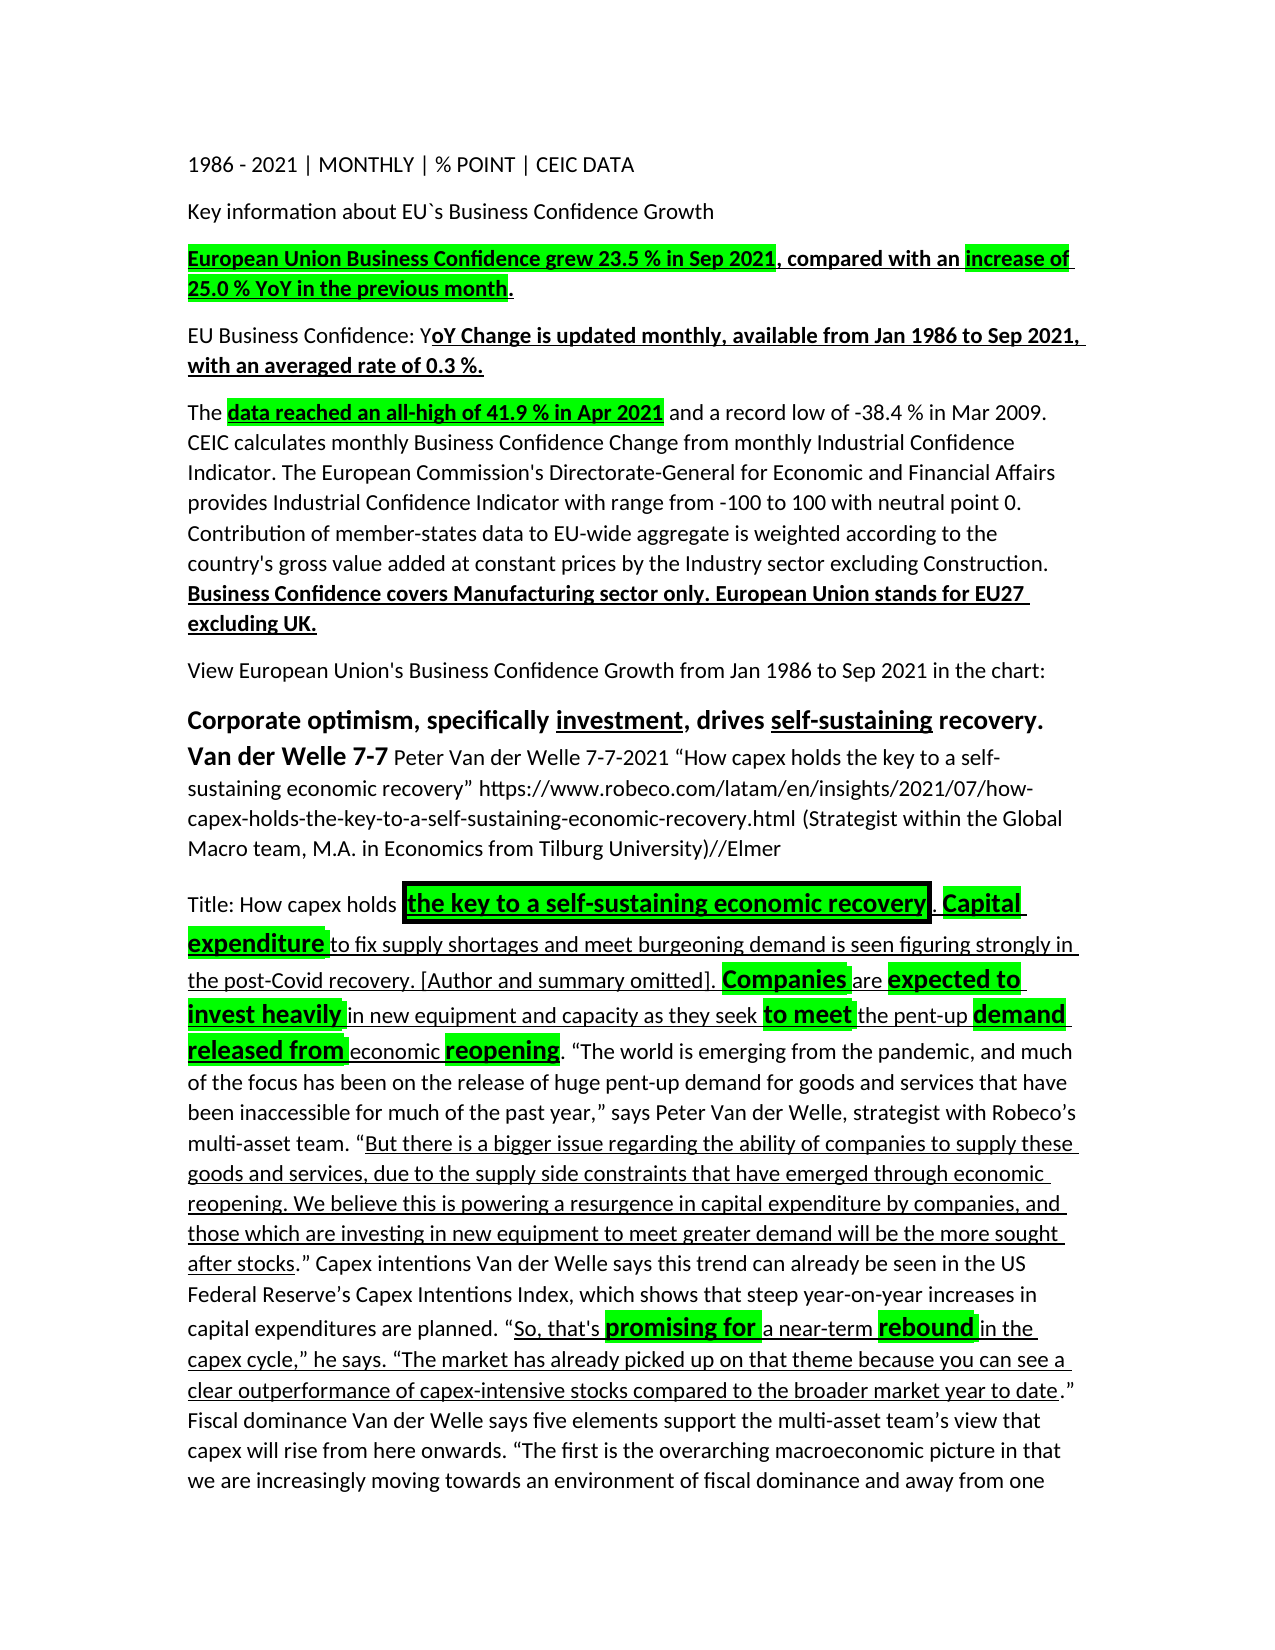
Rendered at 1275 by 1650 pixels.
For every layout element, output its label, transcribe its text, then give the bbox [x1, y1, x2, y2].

text The data reached an all-high of 41.9 % in Apr 2021 and a record low of -38.4 % in Mar 2009. CEIC calculates monthly Business Confidence Change from monthly Industrial Confidence Indicator. The European Commission's Directorate-General for Economic and Financial Affairs provides Industrial Confidence Indicator with range from -100 to 100 with neutral point 0. Contribution of member-states data to EU-wide aggregate is weighted according to the country's gross value added at constant prices by the Industry sector excluding Construction. Business Confidence covers Manufacturing sector only. European Union stands for EU27 excluding UK. [187, 398, 1087, 637]
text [187, 881, 1087, 1494]
text European Union Business Confidence grew 23.5 % in Sep 2021, compared with an increase of 25.0 % YoY in the previous month. [187, 244, 1087, 302]
text View European Union's Business Confidence Growth from Jan 1986 to Sep 2021 in the chart: [187, 656, 1087, 684]
subtitle Corporate optimism, specifically investment, drives self-sustaining recovery. [187, 703, 1087, 736]
text Van der Welle 7-7 Peter Van der Welle 7-7-2021 “How capex holds the key to a self-sustaining economic recovery” https://www.robeco.com/latam/en/insights/2021/07/how-capex-holds-the-key-to-a-self-sustaining-economic-recovery.html (Strategist within the Global Macro team, M.A. in Economics from Tilburg University)//Elmer [187, 739, 1087, 862]
text EU Business Confidence: YoY Change is updated monthly, available from Jan 1986 to Sep 2021, with an averaged rate of 0.3 %. [187, 321, 1087, 379]
text Key information about EU`s Business Confidence Growth [187, 197, 1087, 225]
text 1986 - 2021 | MONTHLY | % POINT | CEIC DATA [187, 150, 1087, 178]
